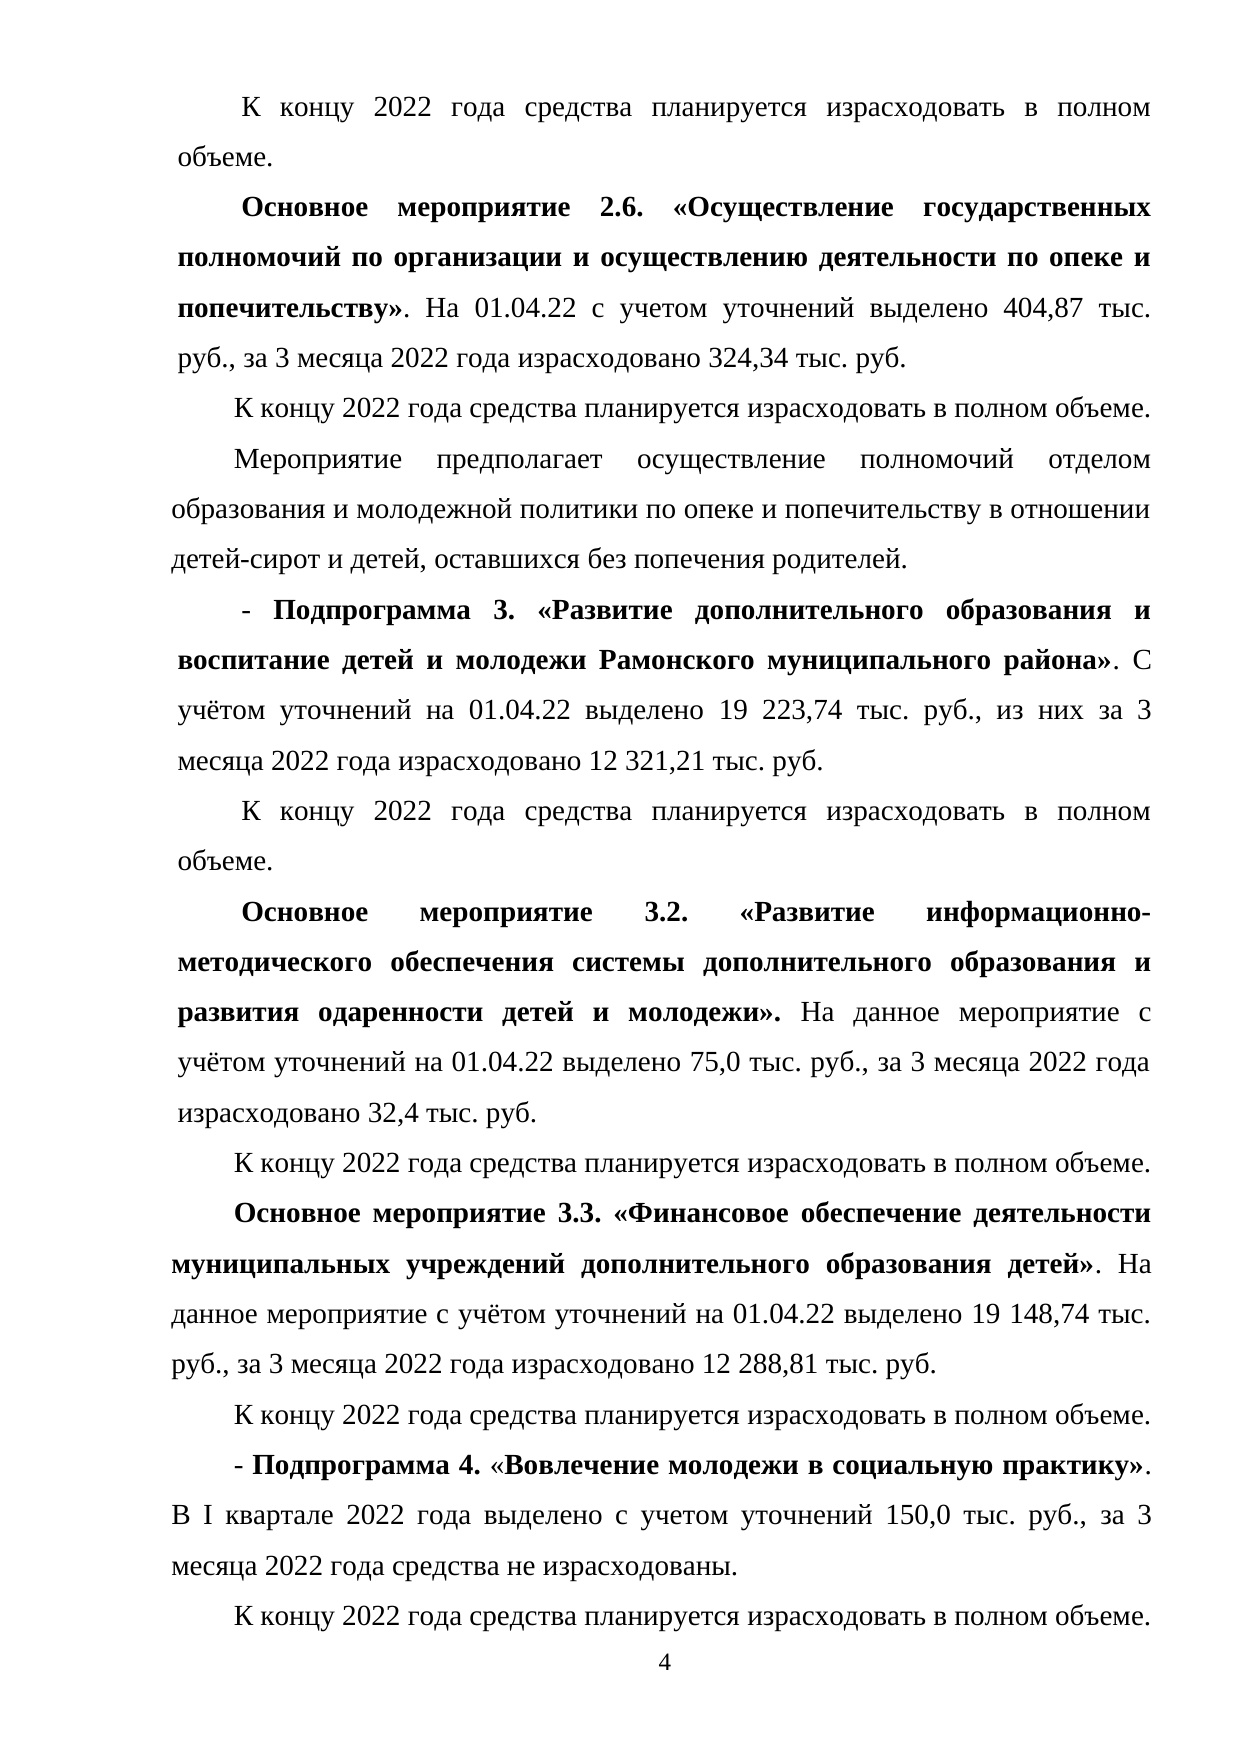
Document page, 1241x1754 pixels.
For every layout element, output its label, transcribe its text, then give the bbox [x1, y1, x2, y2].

text К концу 2022 года средства планируется израсходовать в полном объеме. [177, 793, 1152, 877]
text К концу 2022 года средства планируется израсходовать в полном объеме. [171, 1598, 1152, 1632]
text - Подпрограмма 3. «Развитие дополнительного образования и воспитание детей и молодежи Рамонского муниципального района». С учётом уточнений на 01.04.22 выделено 19 223,74 тыс. руб., из них за 3 месяца 2022 года израсходовано 12 321,21 тыс. руб. [177, 592, 1152, 776]
text Основное мероприятие 2.6. «Осуществление государственных полномочий по организации и осуществлению деятельности по опеке и попечительству». На 01.04.22 с учетом уточнений выделено 404,87 тыс. руб., за 3 месяца 2022 года израсходовано 324,34 тыс. руб. [177, 189, 1152, 374]
text Основное мероприятие 3.3. «Финансовое обеспечение деятельности муниципальных учреждений дополнительного образования детей». На данное мероприятие с учётом уточнений на 01.04.22 выделено 19 148,74 тыс. руб., за 3 месяца 2022 года израсходовано 12 288,81 тыс. руб. [171, 1196, 1152, 1380]
text Основное мероприятие 3.2. «Развитие информационно-методического обеспечения системы дополнительного образования и развития одаренности детей и молодежи». На данное мероприятие с учётом уточнений на 01.04.22 выделено 75,0 тыс. руб., за 3 месяца 2022 года израсходовано 32,4 тыс. руб. [177, 894, 1152, 1128]
text К концу 2022 года средства планируется израсходовать в полном объеме. [171, 391, 1152, 424]
text К концу 2022 года средства планируется израсходовать в полном объеме. [177, 89, 1152, 172]
text К концу 2022 года средства планируется израсходовать в полном объеме. [171, 1145, 1152, 1179]
text - Подпрограмма 4. «Вовлечение молодежи в социальную практику». В I квартале 2022 года выделено с учетом уточнений 150,0 тыс. руб., за 3 месяца 2022 года средства не израсходованы. [171, 1447, 1152, 1581]
text К концу 2022 года средства планируется израсходовать в полном объеме. [171, 1397, 1152, 1430]
text Мероприятие предполагает осуществление полномочий отделом образования и молодежной политики по опеке и попечительству в отношении детей-сирот и детей, оставшихся без попечения родителей. [171, 441, 1152, 575]
